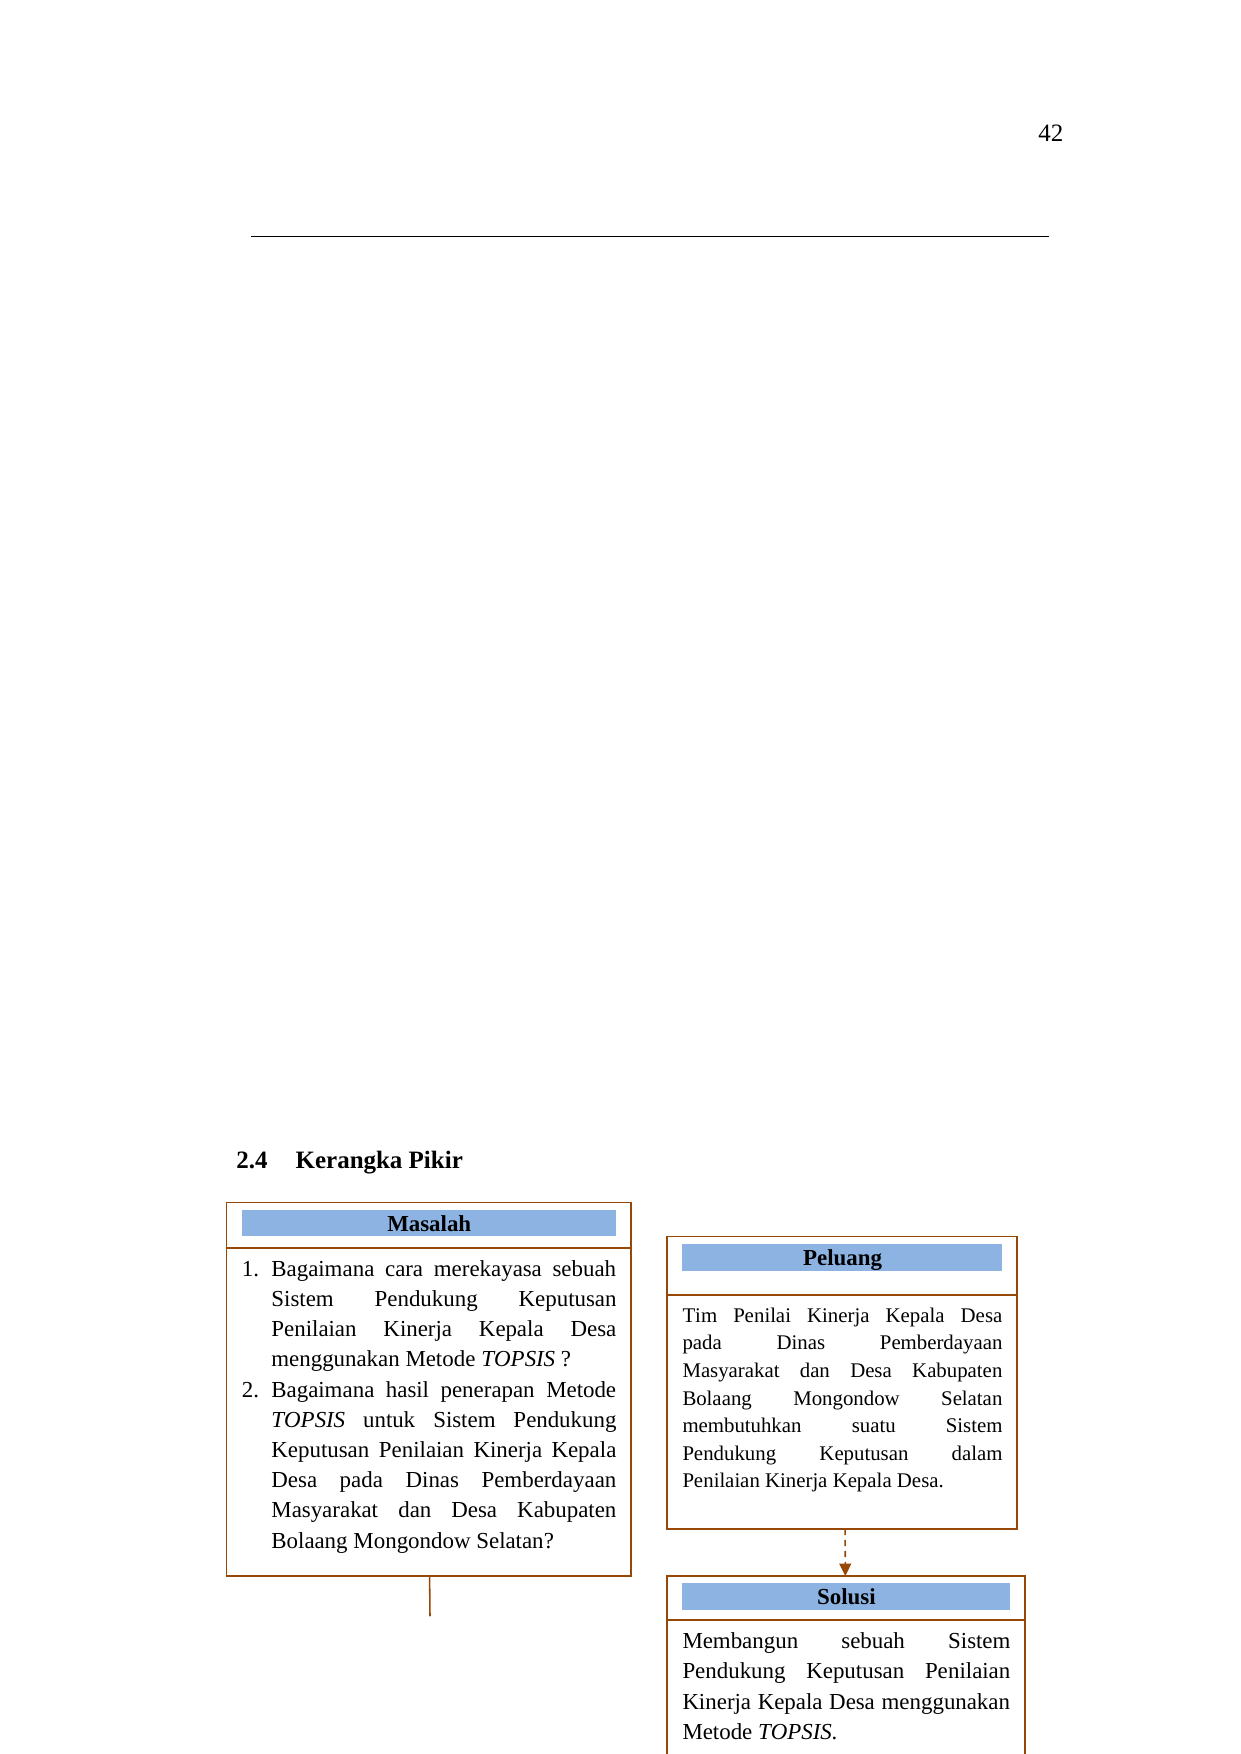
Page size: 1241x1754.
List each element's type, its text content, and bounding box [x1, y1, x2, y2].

list Kerangka Pikir [236, 1145, 1063, 1173]
